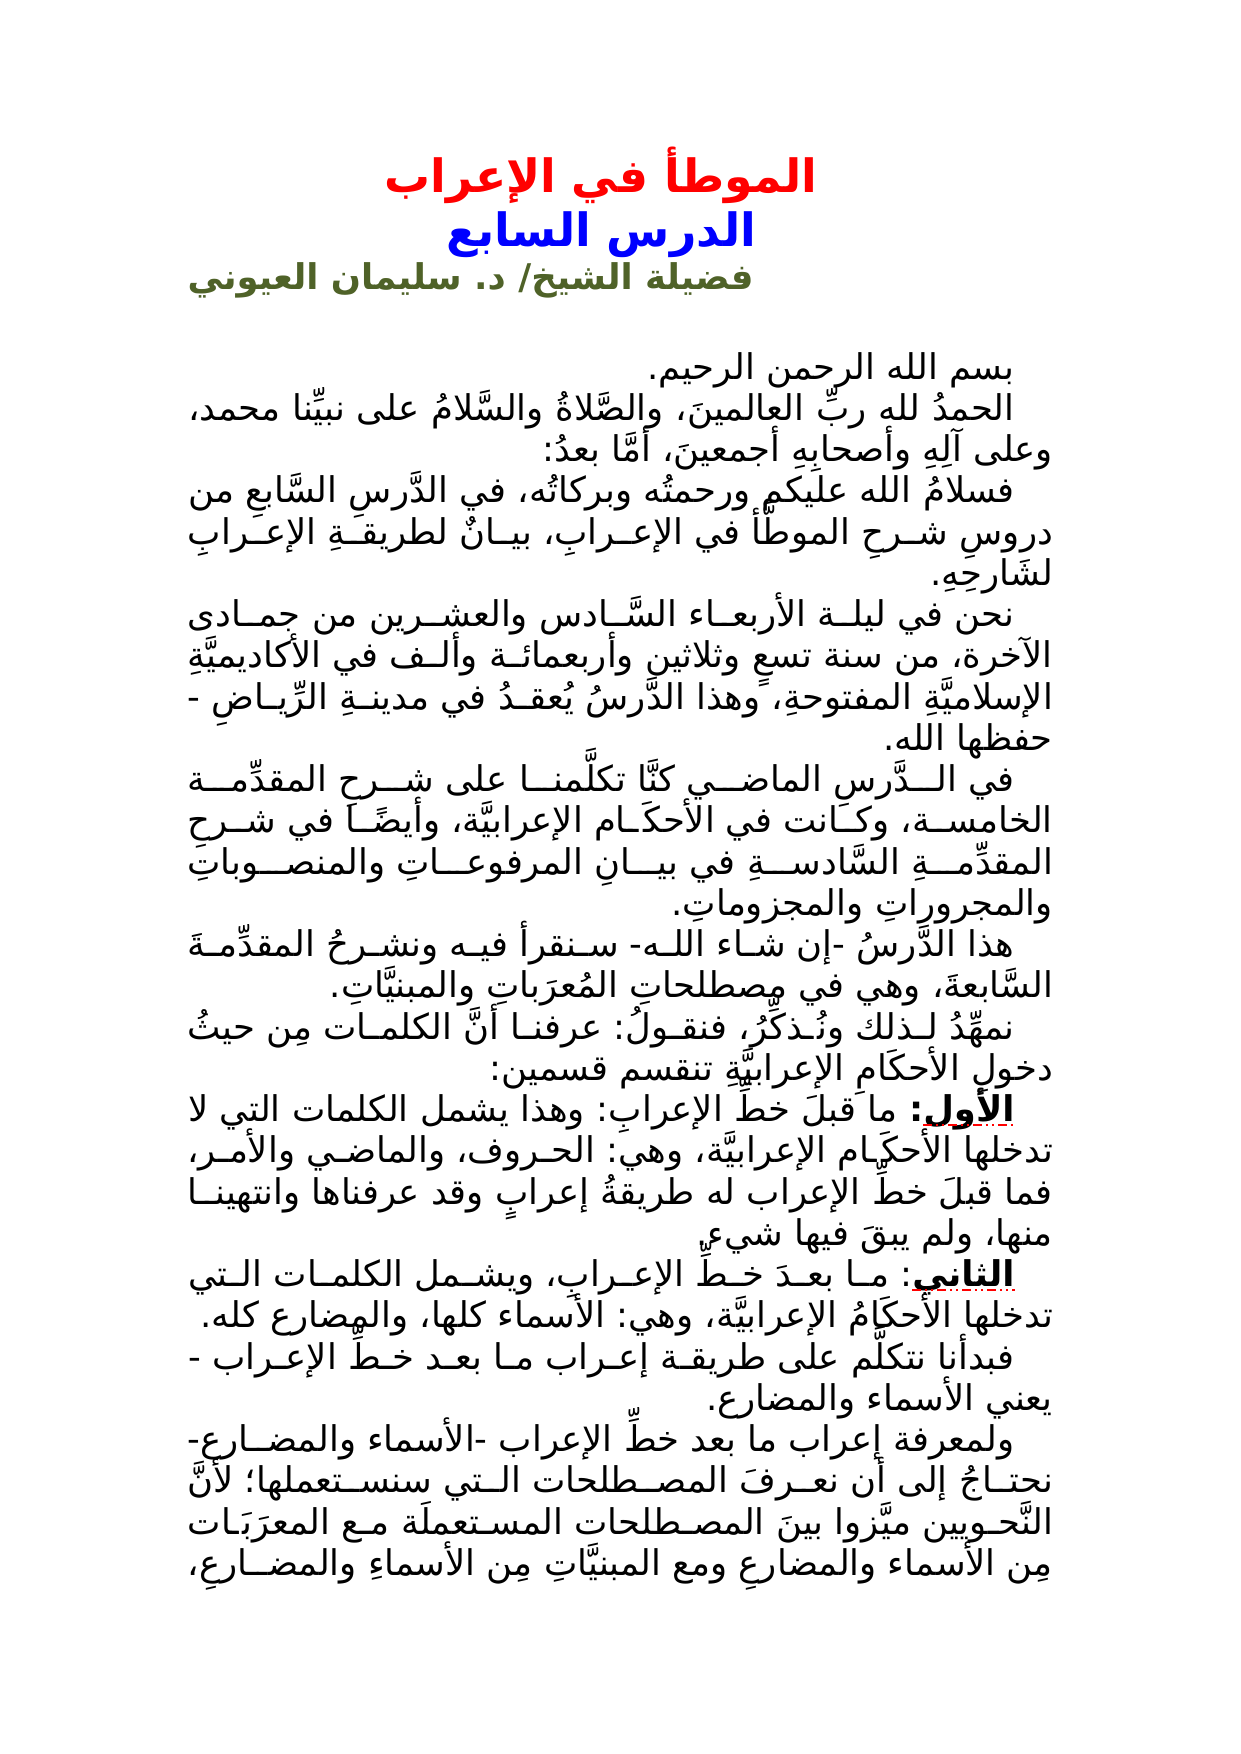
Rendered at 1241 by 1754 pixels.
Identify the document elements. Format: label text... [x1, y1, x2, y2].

text فبدأنا نتكلَّم على طريقة إعراب ما بعد خطِّ الإعراب -يعني الأسماء والمضارع. [187, 1336, 1053, 1419]
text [187, 1419, 1053, 1584]
text الأول: ما قبلَ خطِّ الإعرابِ: وهذا يشمل الكلمات التي لا تدخلها الأحكَام الإعرابيَّة، وهي: الحروف، والماضي والأمر، فما قبلَ خطِّ الإعراب له طريقةُ إعرابٍ وقد عرفناها وانتهينا منها، ولم يبقَ فيها شيء. [187, 1089, 1053, 1254]
text الحمدُ لله ربِّ العالمينَ، والصَّلاةُ والسَّلامُ على نبيِّنا محمد، وعلى آلِهِ وأصحابِهِ أجمعينَ، أمَّا بعدُ: [187, 387, 1053, 470]
text في الدَّرسِ الماضي كنَّا تكلَّمنا على شرحِ المقدِّمة الخامسة، وكانت في الأحكَام الإعرابيَّة، وأيضًا في شرحِ المقدِّمةِ السَّادسةِ في بيانِ المرفوعاتِ والمنصوباتِ والمجروراتِ والمجزوماتِ. [187, 759, 1053, 924]
text نمهِّدُ لذلك ونُذكِّرُ، فنقولُ: عرفنا أنَّ الكلمات مِن حيثُ دخولِ الأحكَامِ الإعرابيَّةِ تنقسم قسمين: [187, 1006, 1053, 1089]
text هذا الدَّرسُ -إن شاء الله- سنقرأ فيه ونشرحُ المقدِّمةَ السَّابعةَ، وهي في مصطلحاتِ المُعرَباتِ والمبنيَّاتِ. [187, 924, 1053, 1006]
text فضيلة الشيخ/ د. سليمان العيوني [187, 257, 1053, 298]
text الدرس السابع [187, 203, 1053, 257]
text نحن في ليلة الأربعاء السَّادس والعشرين من جمادى الآخرة، من سنة تسعٍ وثلاثين وأربعمائة وألف في الأكاديميَّةِ الإسلاميَّةِ المفتوحةِ، وهذا الدَّرسُ يُعقدُ في مدينةِ الرِّياضِ -حفظها الله. [187, 594, 1053, 759]
text بسم الله الرحمن الرحيم. [187, 346, 1053, 387]
text فسلامُ الله عليكم ورحمتُه وبركاتُه، في الدَّرسِ السَّابعِ من دروسِ شرحِ الموطَّأ في الإعرابِ، بيانٌ لطريقةِ الإعرابِ لشَارحِهِ. [187, 470, 1053, 594]
text الموطأ في الإعراب [187, 150, 1053, 203]
text الثاني: ما بعدَ خطِّ الإعرابِ، ويشمل الكلمات التي تدخلها الأحكَامُ الإعرابيَّة، وهي: الأسماء كلها، والمضارع كله. [187, 1254, 1053, 1336]
